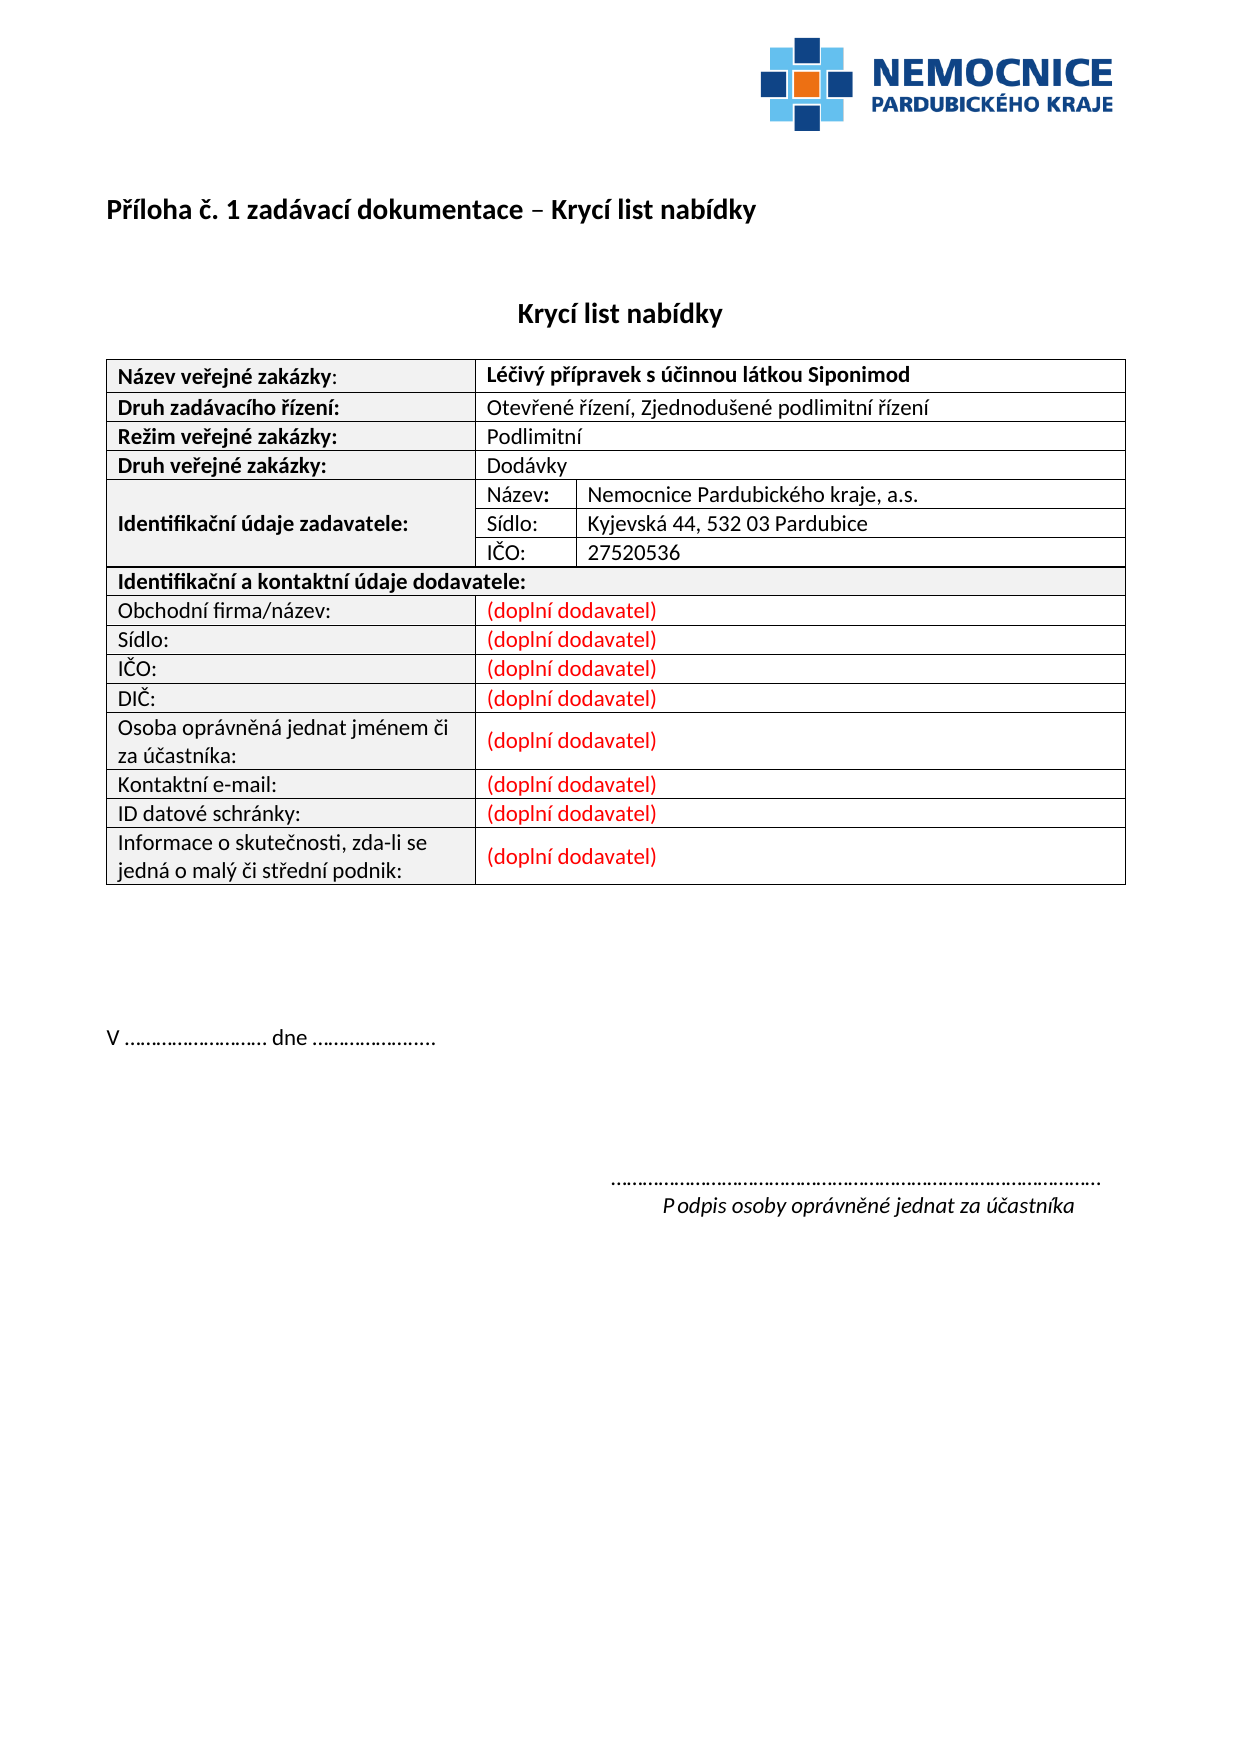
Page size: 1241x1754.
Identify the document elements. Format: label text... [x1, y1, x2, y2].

table_cell (doplní dodavatel) [476, 799, 1125, 827]
table_cell Druh zadávacího řízení: [107, 393, 475, 421]
table_cell Název: [476, 480, 576, 508]
text Krycí list nabídky [106, 295, 1134, 331]
table_cell Informace o skutečnosti, zda-li se jedná o malý či střední podnik: [107, 828, 475, 884]
table_cell Kontaktní e-mail: [107, 770, 475, 798]
table_cell Kyjevská 44, 532 03 Pardubice [577, 509, 1125, 537]
table_cell Druh veřejné zakázky: [107, 451, 475, 479]
table_cell IČO: [107, 655, 475, 683]
text V ……………………… dne ………………..... [106, 1023, 1134, 1051]
table_cell Obchodní firma/název: [107, 596, 475, 624]
text Příloha č. 1 zadávací dokumentace – Krycí list nabídky [106, 191, 1134, 227]
table_header Název veřejné zakázky: [107, 360, 475, 392]
table_cell Identifikační údaje zadavatele: [107, 480, 475, 566]
table_cell (doplní dodavatel) [476, 626, 1125, 653]
table_cell Režim veřejné zakázky: [107, 422, 475, 450]
table_cell Podlimitní [476, 422, 1125, 450]
table_cell (doplní dodavatel) [476, 713, 1125, 769]
table_cell Nemocnice Pardubického kraje, a.s. [577, 480, 1125, 508]
table_cell DIČ: [107, 684, 475, 712]
picture [759, 37, 1113, 132]
table_cell Otevřené řízení, Zjednodušené podlimitní řízení [476, 393, 1125, 421]
table_cell (doplní dodavatel) [476, 596, 1125, 624]
table_cell Sídlo: [107, 626, 475, 653]
table_cell IČO: [476, 538, 576, 566]
table_cell (doplní dodavatel) [476, 655, 1125, 683]
table_cell Identifikační a kontaktní údaje dodavatele: [107, 568, 1125, 595]
table_cell (doplní dodavatel) [476, 770, 1125, 798]
text ………………………………………………………………………………… [106, 1163, 1134, 1191]
table_cell Sídlo: [476, 509, 576, 537]
table_cell (doplní dodavatel) [476, 684, 1125, 712]
table_cell Osoba oprávněná jednat jménem či za účastníka: [107, 713, 475, 769]
table_cell 27520536 [577, 538, 1125, 566]
text Podpis osoby oprávněné jednat za účastníka [106, 1191, 1134, 1219]
table_cell Dodávky [476, 451, 1125, 479]
table_cell (doplní dodavatel) [476, 828, 1125, 884]
table_header Léčivý přípravek s účinnou látkou Siponimod [476, 360, 1125, 392]
table_cell ID datové schránky: [107, 799, 475, 827]
